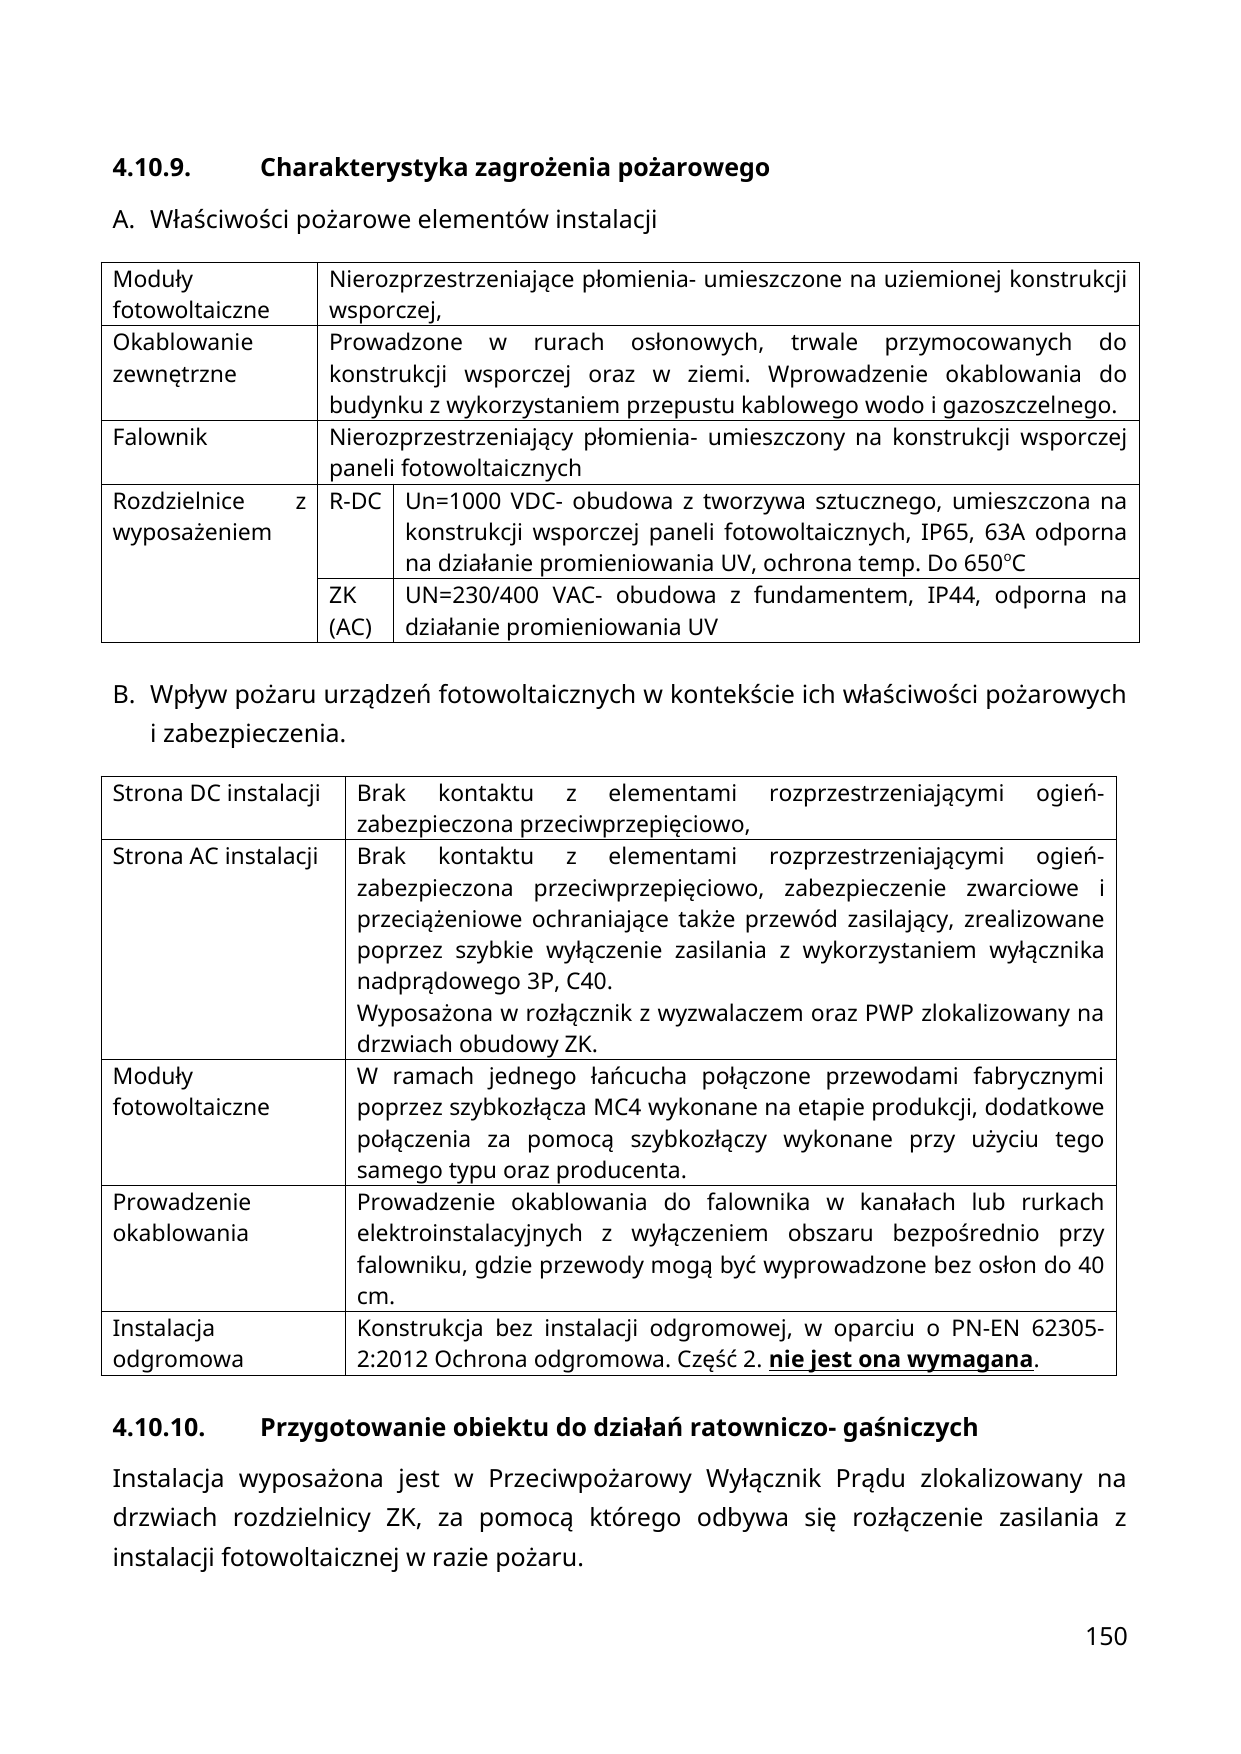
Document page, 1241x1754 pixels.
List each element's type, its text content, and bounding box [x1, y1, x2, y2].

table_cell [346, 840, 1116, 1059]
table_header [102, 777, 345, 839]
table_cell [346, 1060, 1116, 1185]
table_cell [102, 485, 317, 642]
text Wpływ pożaru urządzeń fotowoltaicznych w kontekście ich właściwości pożarowych i zabezpieczenia. [112, 676, 1128, 750]
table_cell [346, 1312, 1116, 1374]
list Właściwości pożarowe elementów instalacji [112, 202, 1128, 236]
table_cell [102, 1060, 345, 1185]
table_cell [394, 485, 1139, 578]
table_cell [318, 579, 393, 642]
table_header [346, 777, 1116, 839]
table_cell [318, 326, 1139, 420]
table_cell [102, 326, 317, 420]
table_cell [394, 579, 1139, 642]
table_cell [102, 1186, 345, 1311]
text Charakterystyka zagrożenia pożarowego [112, 150, 1128, 184]
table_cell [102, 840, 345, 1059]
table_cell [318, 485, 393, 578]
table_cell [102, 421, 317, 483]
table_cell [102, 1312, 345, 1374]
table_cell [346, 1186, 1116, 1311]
text Instalacja wyposażona jest w Przeciwpożarowy Wyłącznik Prądu zlokalizowany na drzwiach rozdzielnicy ZK, za pomocą którego odbywa się rozłączenie zasilania z instalacji fotowoltaicznej w razie pożaru. [112, 1461, 1128, 1573]
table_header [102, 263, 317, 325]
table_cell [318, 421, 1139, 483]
text Przygotowanie obiektu do działań ratowniczo- gaśniczych [112, 1409, 1128, 1443]
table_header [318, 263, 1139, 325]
